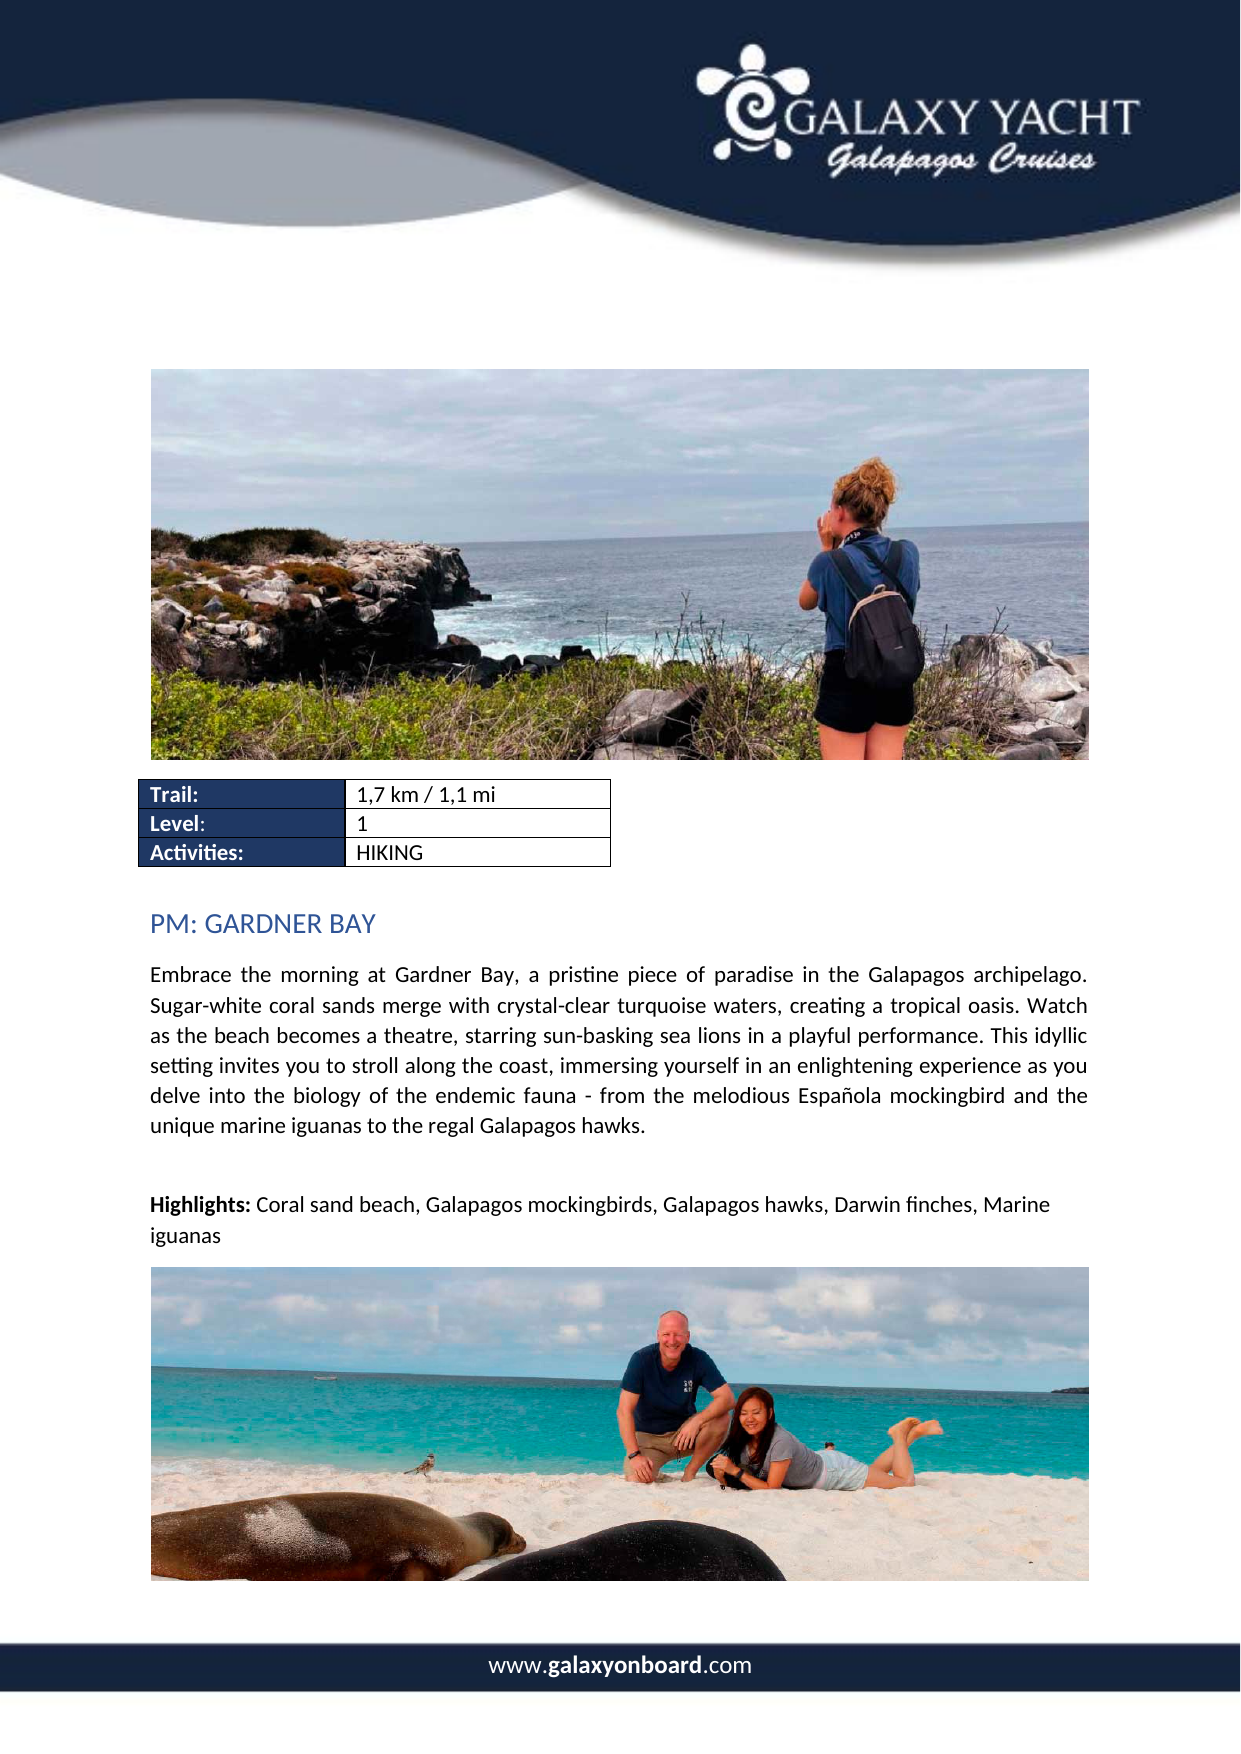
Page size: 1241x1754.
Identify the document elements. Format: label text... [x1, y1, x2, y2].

text Embrace the morning at Gardner Bay, a pristine piece of paradise in the Galapagos archipelago. Sugar-white coral sands merge with crystal-clear turquoise waters, creating a tropical oasis. Watch as the beach becomes a theatre, starring sun-basking sea lions in a playful performance. This idyllic setting invites you to stroll along the coast, immersing yourself in an enlightening experience as you delve into the biology of the endemic fauna - from the melodious Española mockingbird and the unique marine iguanas to the regal Galapagos hawks. [150, 961, 1090, 1139]
text PM: GARDNER BAY [150, 905, 1090, 941]
table_cell 1 [346, 809, 610, 837]
table_cell Level: [139, 809, 344, 837]
table_header 1,7 km / 1,1 mi [346, 780, 610, 808]
picture [0, 1604, 1241, 1732]
table_cell HIKING [346, 838, 610, 866]
picture [151, 369, 1089, 760]
text Highlights: Coral sand beach, Galapagos mockingbirds, Galapagos hawks, Darwin finches, Marine iguanas [150, 1191, 1090, 1249]
table_header Trail: [139, 780, 344, 808]
picture [0, 0, 1241, 302]
table_cell Activities: [139, 838, 344, 866]
picture [151, 1267, 1089, 1581]
